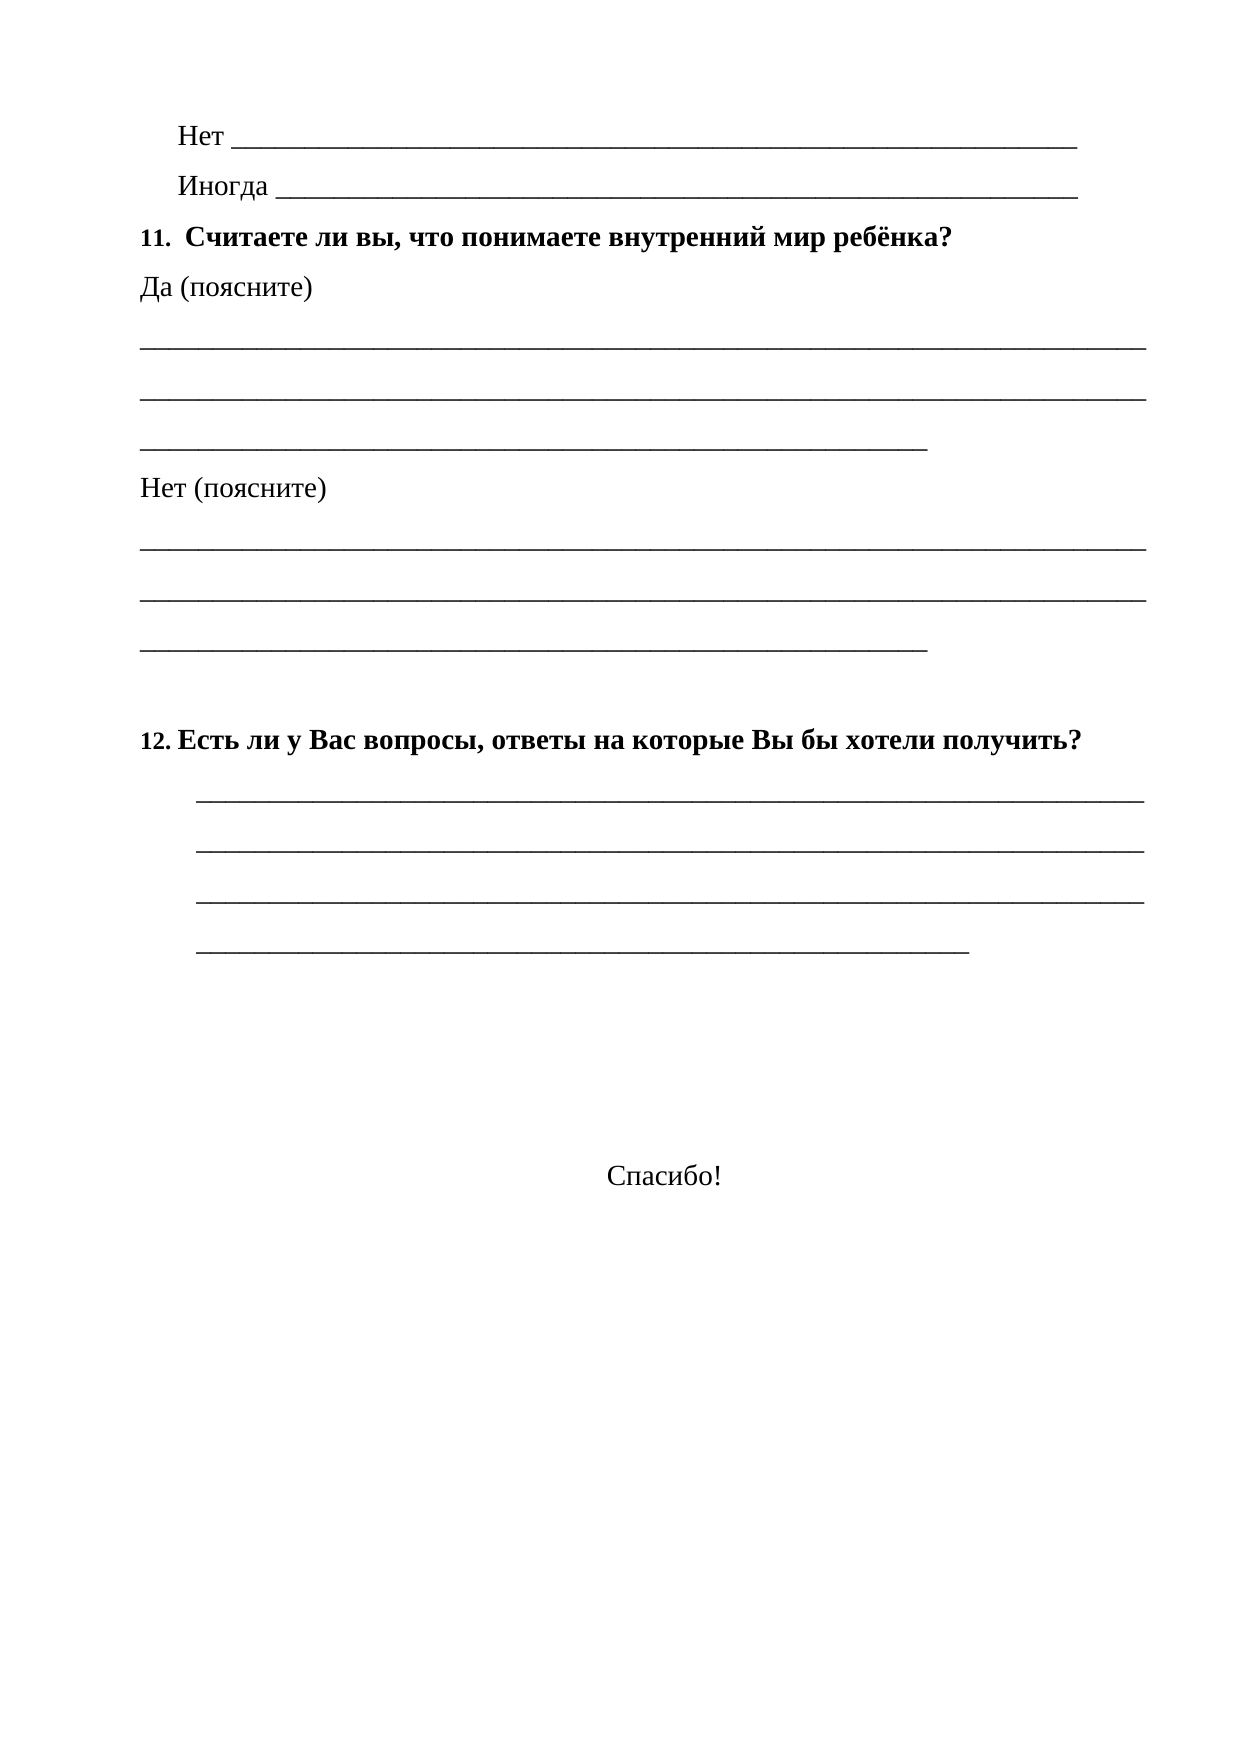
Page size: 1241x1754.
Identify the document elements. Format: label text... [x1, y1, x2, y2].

text Спасибо! [177, 1158, 1152, 1191]
list Считаете ли вы, что понимаете внутренний мир ребёнка? [140, 219, 1152, 252]
text Нет (поясните) [140, 470, 1152, 504]
text Да (поясните) ________________________________________________________________________________________________________________________________________________________________________________________________ [140, 269, 1152, 453]
text Нет __________________________________________________________ [177, 118, 1152, 152]
text ________________________________________________________________________________________________________________________________________________________________________________________________ [140, 521, 1152, 655]
list Есть ли у Вас вопросы, ответы на которые Вы бы хотели получить? ________________________________________________________________________________________________________________________________________________________________________________________________________________________________________________________ [140, 722, 1152, 957]
text Иногда _______________________________________________________ [177, 168, 1152, 202]
